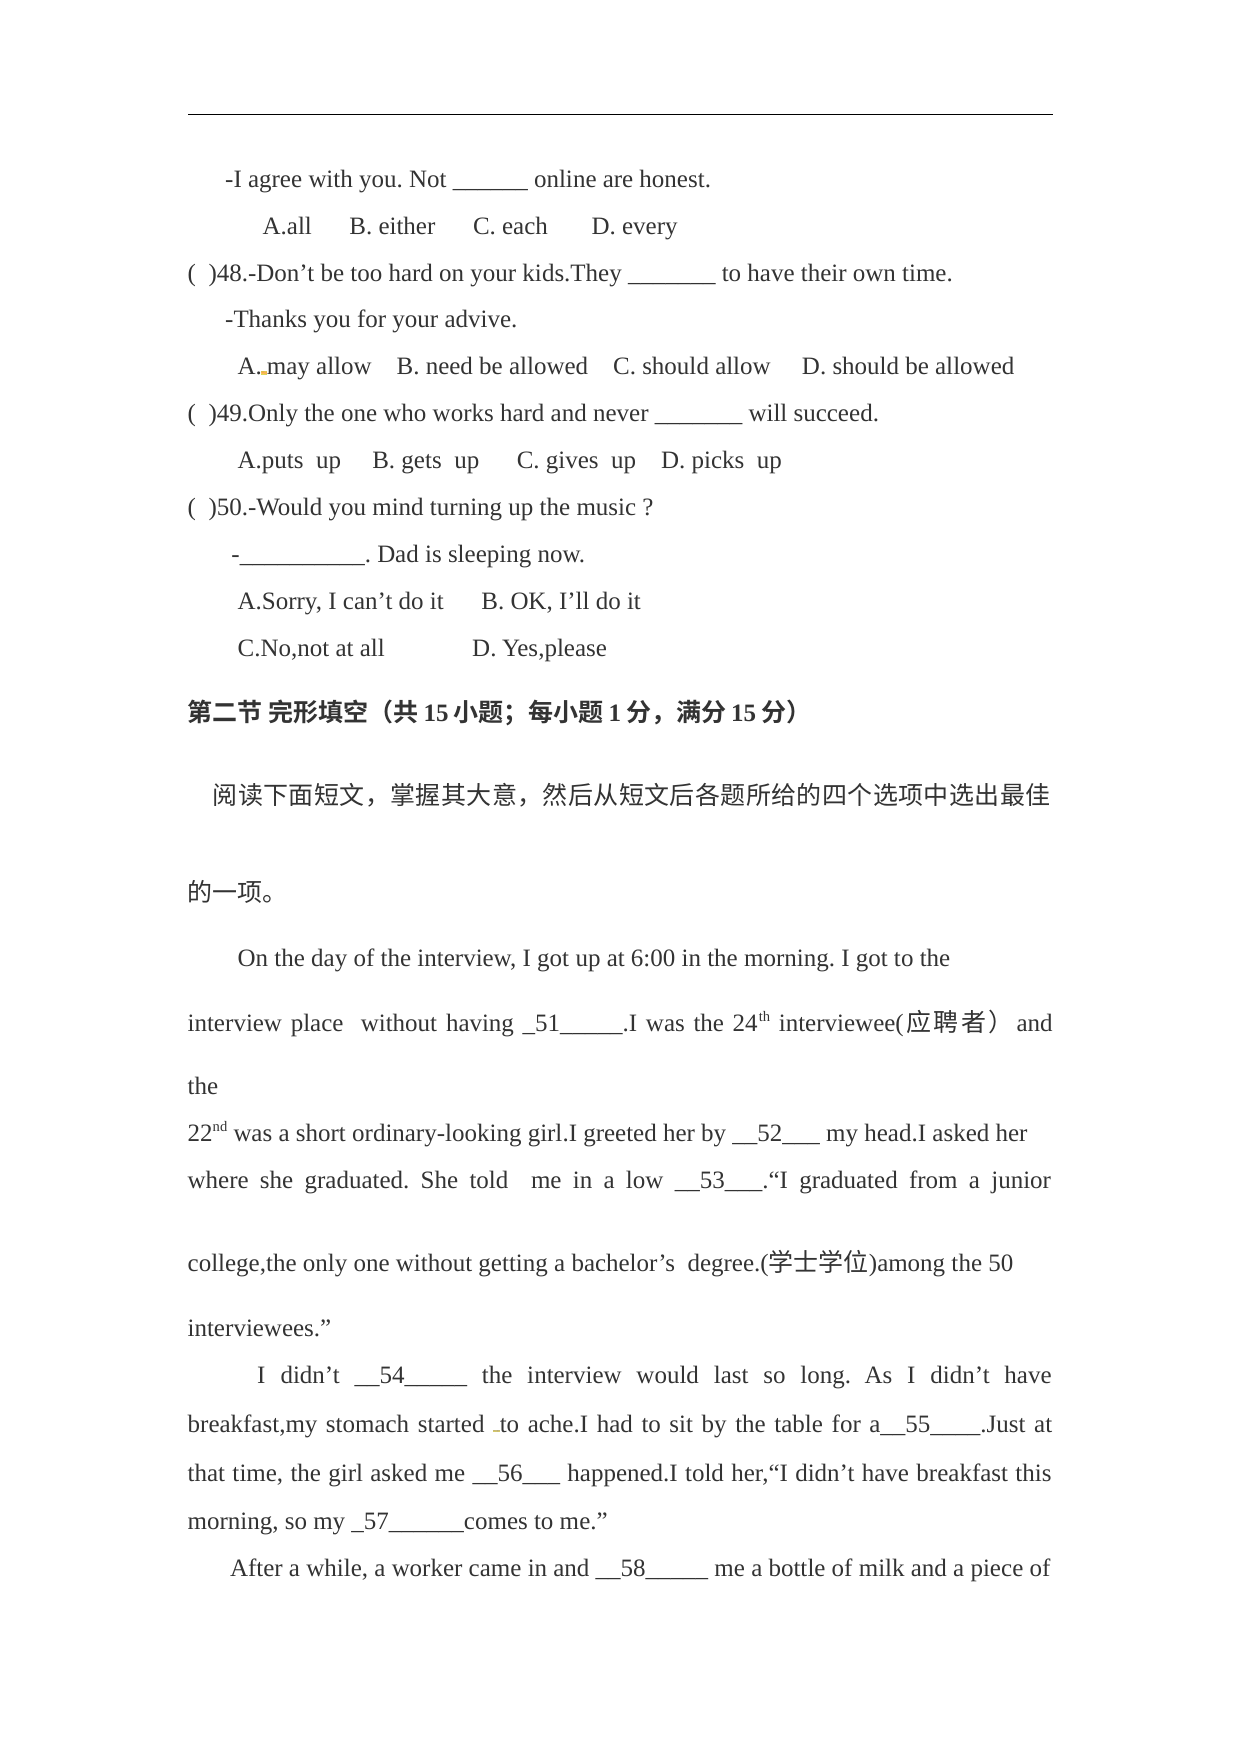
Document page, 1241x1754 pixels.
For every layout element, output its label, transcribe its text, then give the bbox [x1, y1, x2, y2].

text 阅读下面短文，掌握其大意，然后从短文后各题所给的四个选项中选出最佳的一项。 [187, 761, 1053, 923]
text A.puts up B. gets up C. gives up D. picks up [187, 443, 1053, 476]
text interviewees.” [187, 1311, 1053, 1344]
text ( )48.-Don’t be too hard on your kids.They _______ to have their own time. [187, 256, 1053, 288]
text A.Sorry, I can’t do it B. OK, I’ll do it [187, 584, 1053, 616]
text ( )49.Only the one who works hard and never _______ will succeed. [187, 396, 1053, 429]
text ( )50.-Would you mind turning up the music ? [187, 490, 1053, 523]
text After a while, a worker came in and __58_____ me a bottle of milk and a piece of [187, 1551, 1053, 1584]
text On the day of the interview, I got up at 6:00 in the morning. I got to the [187, 941, 1053, 974]
text interview place without having _51_____.I was the 24th interviewee(应聘者）and the [187, 988, 1053, 1102]
text -Thanks you for your advive. [187, 303, 1053, 335]
text 22nd was a short ordinary-looking girl.I greeted her by __52___ my head.I asked her [187, 1116, 1053, 1149]
text A.may allow B. need be allowed C. should allow D. should be allowed [187, 349, 1053, 382]
text -I agree with you. Not ______ online are honest. [187, 162, 1053, 194]
text -__________. Dad is sleeping now. [187, 537, 1053, 569]
list 完形填空（共15小题；每小题1分，满分15分） [187, 678, 1053, 743]
text C.No,not at all D. Yes,please [187, 631, 1053, 663]
text A.all B. either C. each D. every [187, 209, 1053, 241]
text I didn’t __54_____ the interview would last so long. As I didn’t have breakfast,my stomach started to ache.I had to sit by the table for a__55____.Just at that time, the girl asked me __56___ happened.I told her,“I didn’t have breakfast this morning, so my _57______comes to me.” [187, 1358, 1053, 1537]
text where she graduated. She told me in a low __53___.“I graduated from a junior college,the only one without getting a bachelor’s degree.(学士学位)among the 50 [187, 1163, 1053, 1293]
